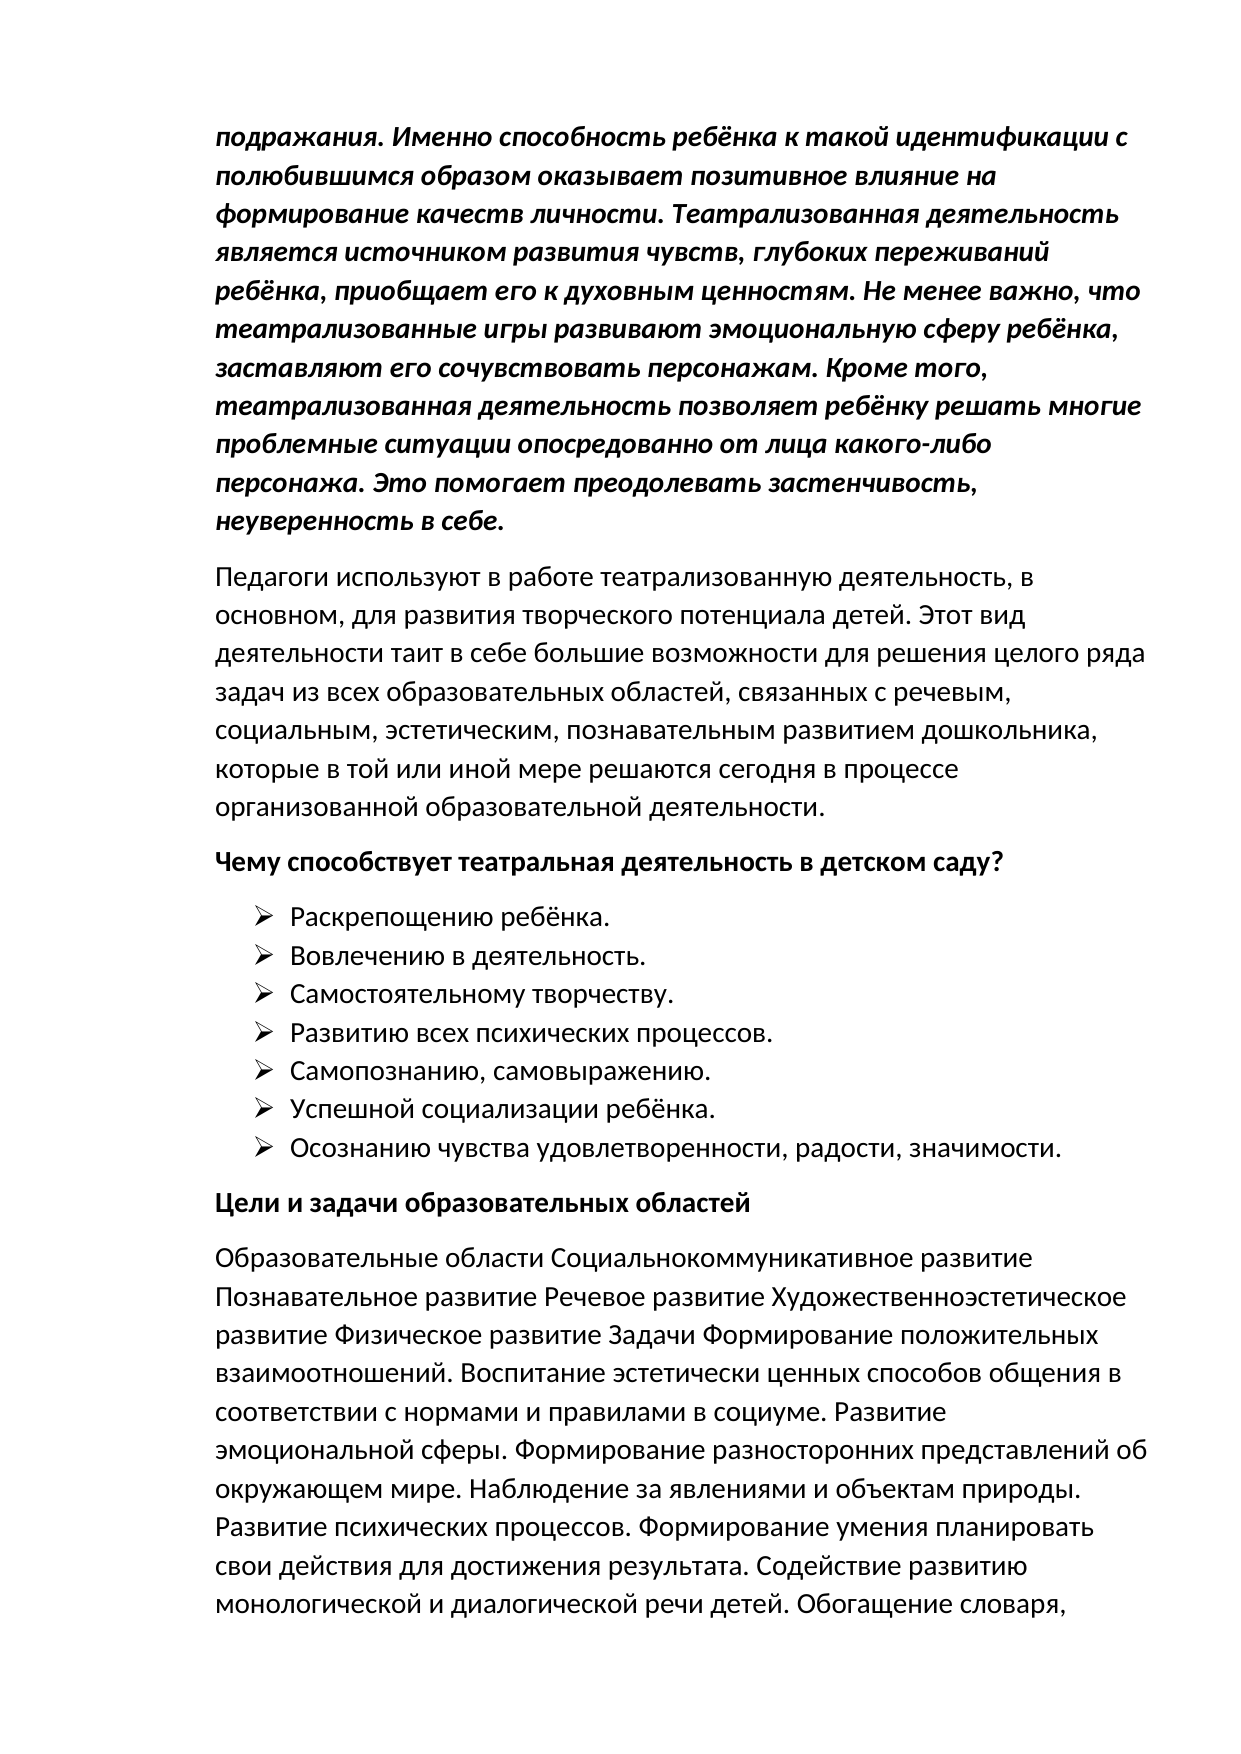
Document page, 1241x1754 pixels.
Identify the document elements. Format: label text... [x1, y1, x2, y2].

list Успешной социализации ребёнка. [252, 1091, 1152, 1126]
text Чему способствует театральная деятельность в детском саду? [215, 843, 1152, 879]
list Развитию всех психических процессов. [252, 1014, 1152, 1049]
list Самостоятельному творчеству. [252, 975, 1152, 1011]
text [215, 1239, 1152, 1621]
list Раскрепощению ребёнка. [252, 898, 1152, 934]
list Вовлечению в деятельность. [252, 937, 1152, 972]
text Педагоги используют в работе театрализованную деятельность, в основном, для развития творческого потенциала детей. Этот вид деятельности таит в себе большие возможности для решения целого ряда задач из всех образовательных областей, связанных с речевым, социальным, эстетическим, познавательным развитием дошкольника, которые в той или иной мере решаются сегодня в процессе организованной образовательной деятельности. [215, 558, 1152, 824]
list Самопознанию, самовыражению. [252, 1052, 1152, 1088]
list Осознанию чувства удовлетворенности, радости, значимости. [252, 1129, 1152, 1165]
text Цели и задачи образовательных областей [215, 1184, 1152, 1220]
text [215, 118, 1152, 538]
